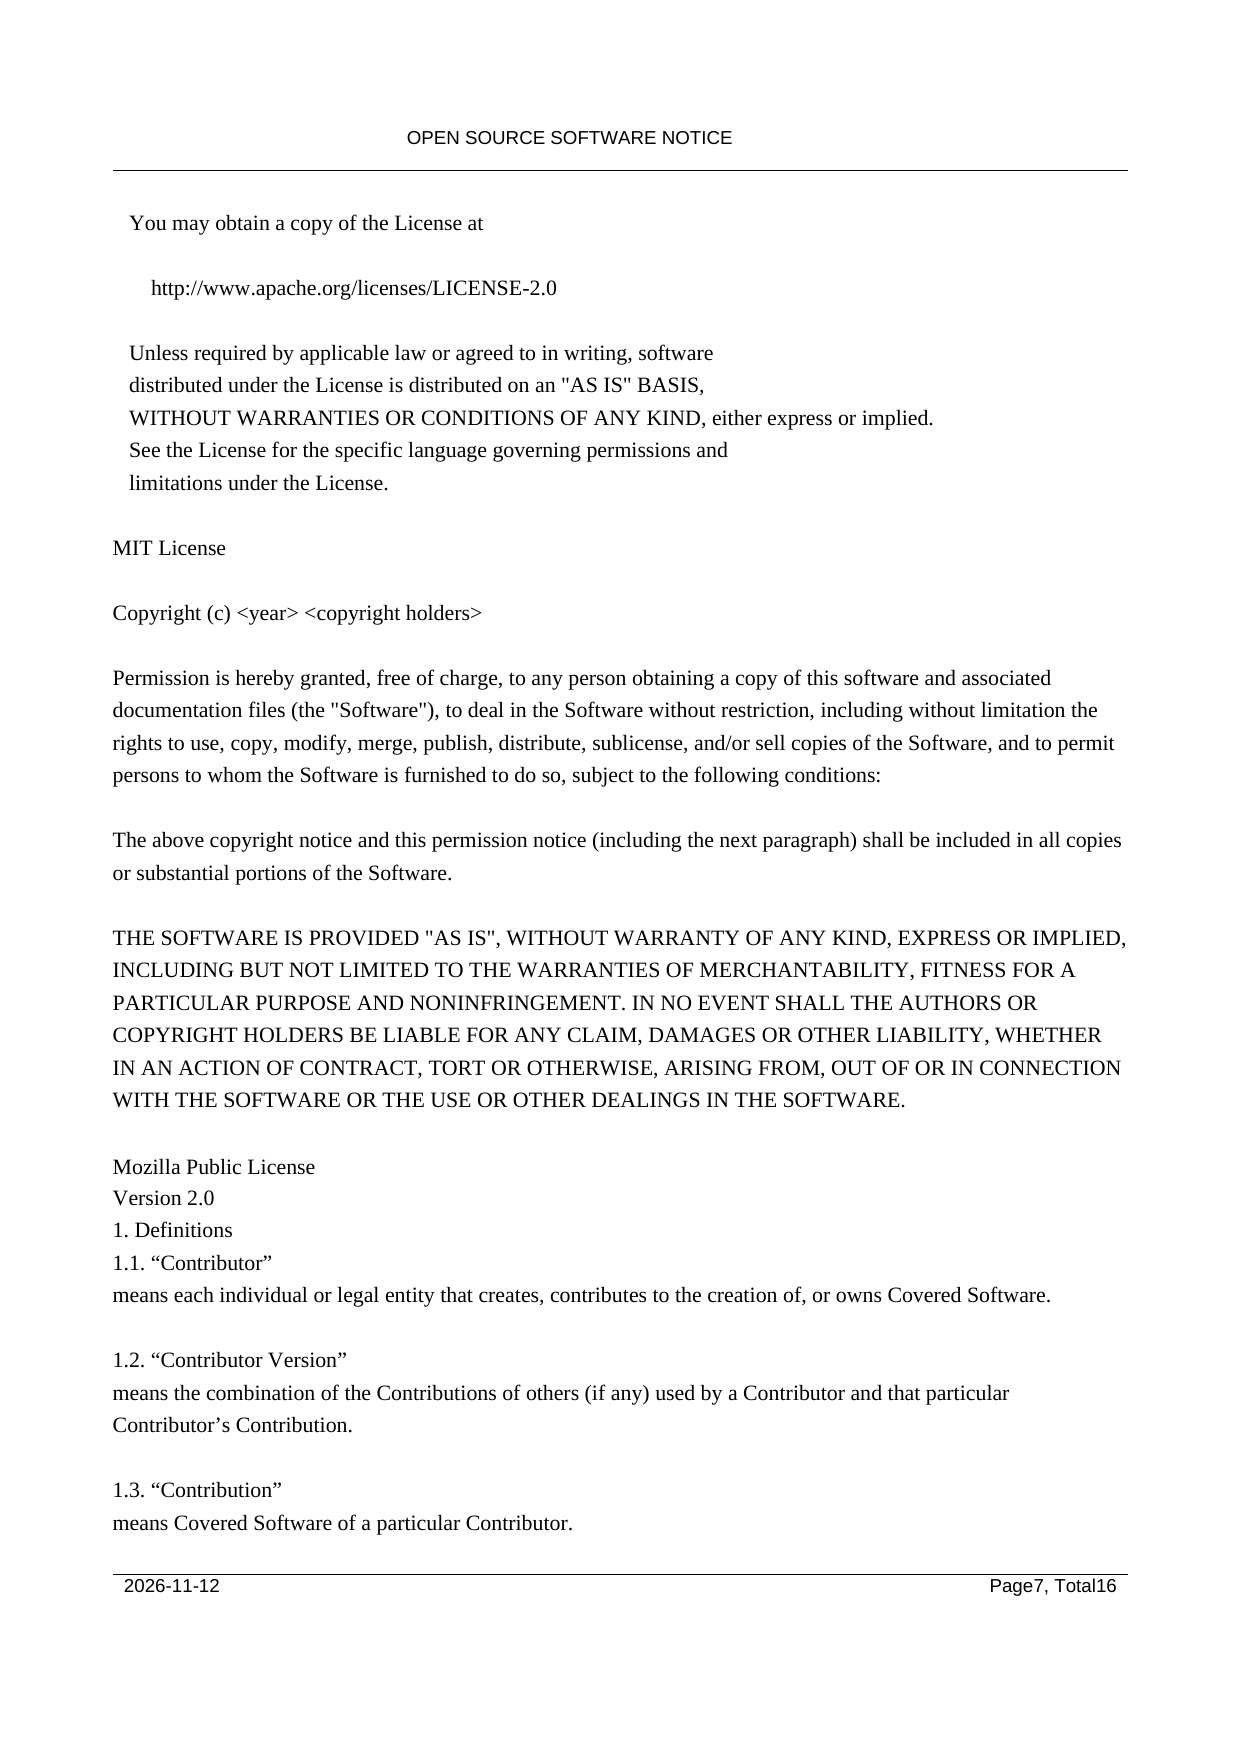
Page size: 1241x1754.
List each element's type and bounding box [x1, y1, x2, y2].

text [112, 206, 1128, 1539]
